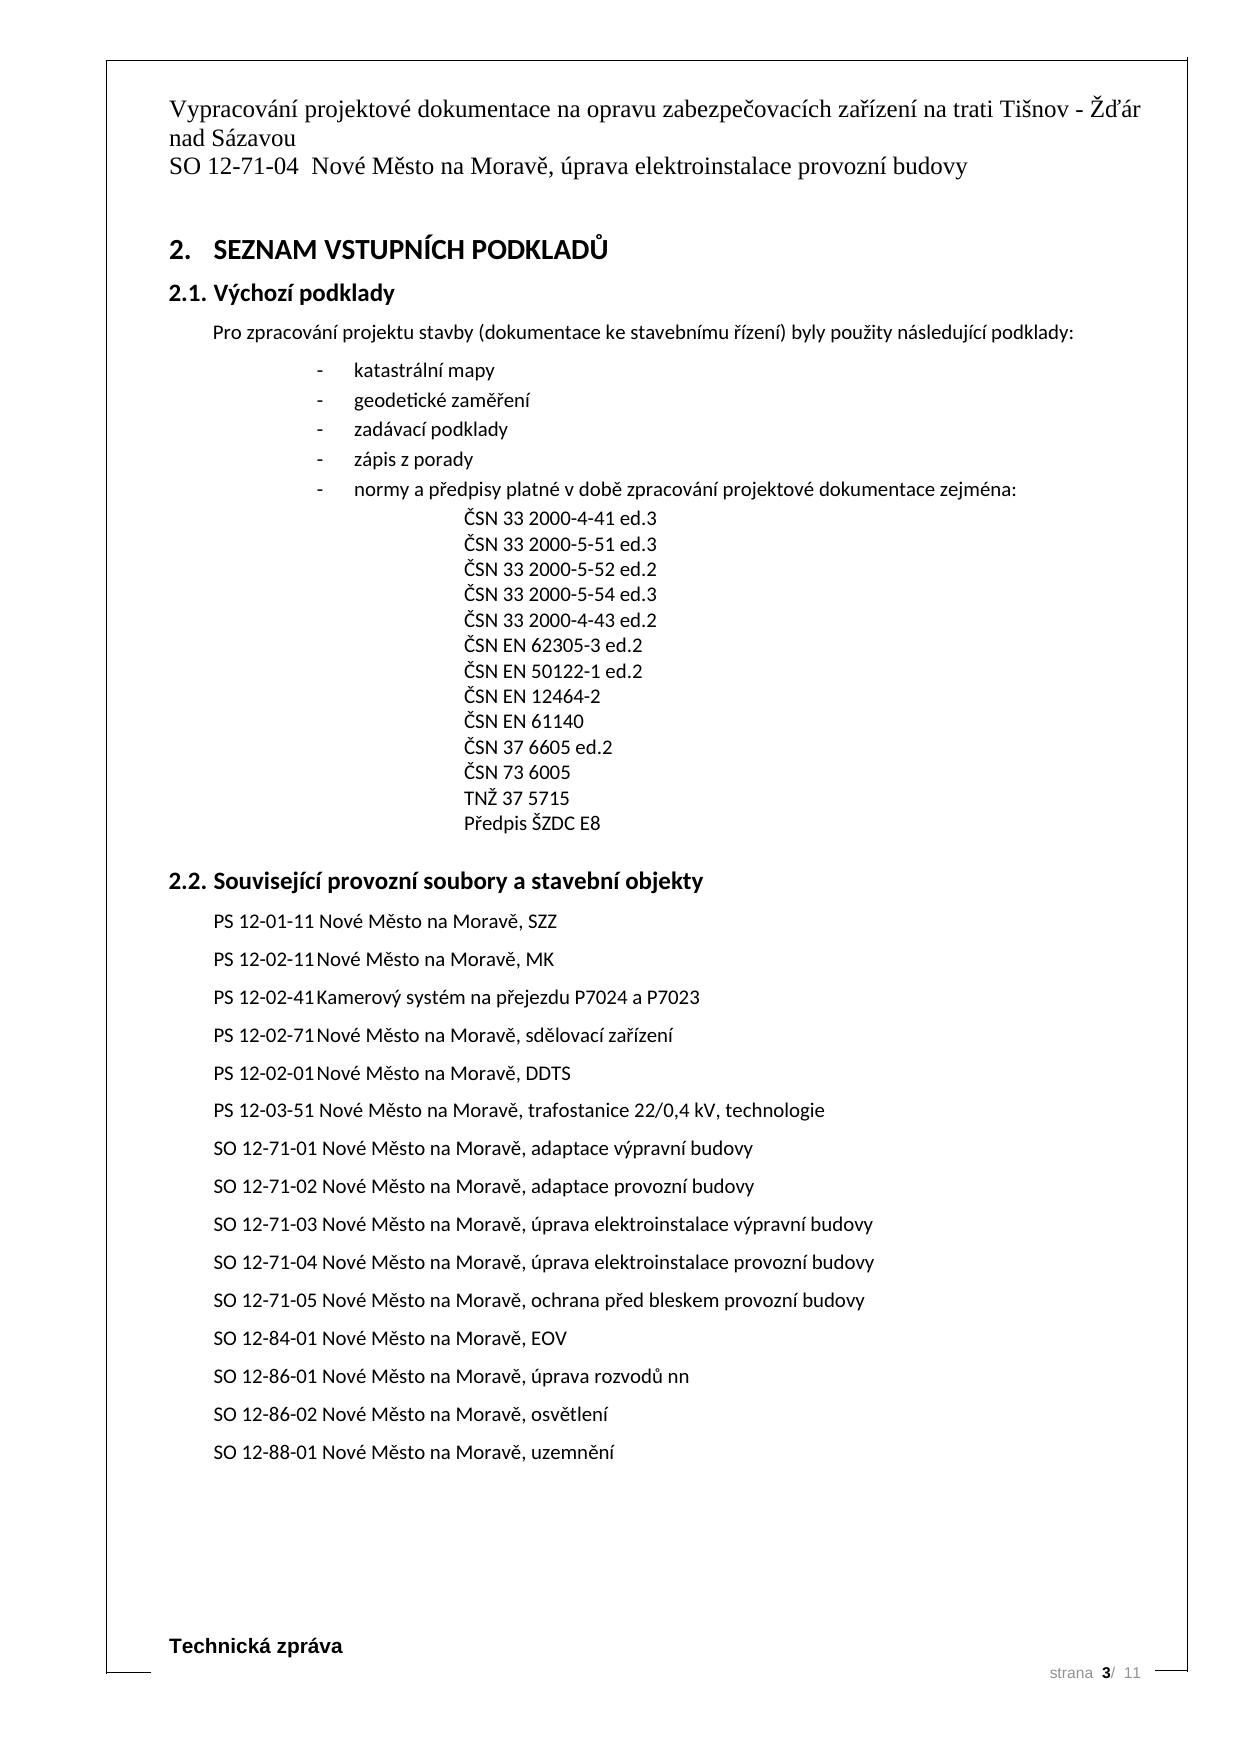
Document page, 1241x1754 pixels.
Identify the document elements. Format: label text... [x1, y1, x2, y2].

text ČSN EN 61140 [390, 709, 1144, 734]
text PS 12-02-71 Nové Město na Moravě, sdělovací zařízení [213, 1022, 1144, 1047]
text ČSN 33 2000-4-41 ed.3 [169, 505, 1144, 531]
text SO 12-88-01 Nové Město na Moravě, uzemnění [213, 1439, 1144, 1464]
text ČSN 33 2000-4-43 ed.2 [169, 607, 1144, 632]
text Výchozí podklady [168, 278, 1144, 307]
text ČSN 33 2000-5-54 ed.3 [169, 582, 1144, 607]
text ČSN 73 6005 [390, 759, 1144, 785]
text ČSN EN 62305-3 ed.2 [169, 632, 1144, 658]
list zadávací podklady [317, 417, 1144, 442]
text Předpis ŠZDC E8 [464, 810, 1144, 836]
text SO 12-84-01 Nové Město na Moravě, EOV [213, 1325, 1144, 1351]
text SO 12-71-05 Nové Město na Moravě, ochrana před bleskem provozní budovy [213, 1287, 1144, 1313]
text ČSN 37 6605 ed.2 [169, 734, 1144, 759]
text PS 12-01-11 Nové Město na Moravě, SZZ [213, 908, 1144, 933]
text PS 12-02-01 Nové Město na Moravě, DDTS [213, 1060, 1144, 1085]
list zápis z porady [317, 446, 1144, 472]
text PS 12-03-51 Nové Město na Moravě, trafostanice 22/0,4 kV, technologie [213, 1098, 1144, 1123]
text ČSN EN 12464-2 [390, 683, 1144, 709]
text SO 12-86-01 Nové Město na Moravě, úprava rozvodů nn [213, 1363, 1144, 1388]
text ČSN 33 2000-5-52 ed.2 [169, 556, 1144, 582]
text SO 12-71-02 Nové Město na Moravě, adaptace provozní budovy [213, 1173, 1144, 1199]
text ČSN EN 50122-1 ed.2 [390, 658, 1144, 683]
text Pro zpracování projektu stavby (dokumentace ke stavebnímu řízení) byly použity následující podklady: [213, 319, 1144, 345]
text SEZNAM VSTUPNÍCH PODKLADŮ [169, 236, 1144, 265]
text SO 12-71-01 Nové Město na Moravě, adaptace výpravní budovy [213, 1136, 1144, 1161]
text TNŽ 37 5715 [169, 785, 1144, 810]
list geodetické zaměření [317, 387, 1144, 412]
list katastrální mapy [317, 357, 1144, 383]
text ČSN 33 2000-5-51 ed.3 [169, 531, 1144, 556]
text PS 12-02-11 Nové Město na Moravě, MK [213, 946, 1144, 971]
list normy a předpisy platné v době zpracování projektové dokumentace zejména: [317, 476, 1144, 501]
text SO 12-86-02 Nové Město na Moravě, osvětlení [213, 1401, 1144, 1426]
text SO 12-71-03 Nové Město na Moravě, úprava elektroinstalace výpravní budovy [213, 1211, 1144, 1237]
text Související provozní soubory a stavební objekty [168, 866, 1144, 896]
text PS 12-02-41 Kamerový systém na přejezdu P7024 a P7023 [213, 984, 1144, 1009]
text SO 12-71-04 Nové Město na Moravě, úprava elektroinstalace provozní budovy [213, 1249, 1144, 1275]
